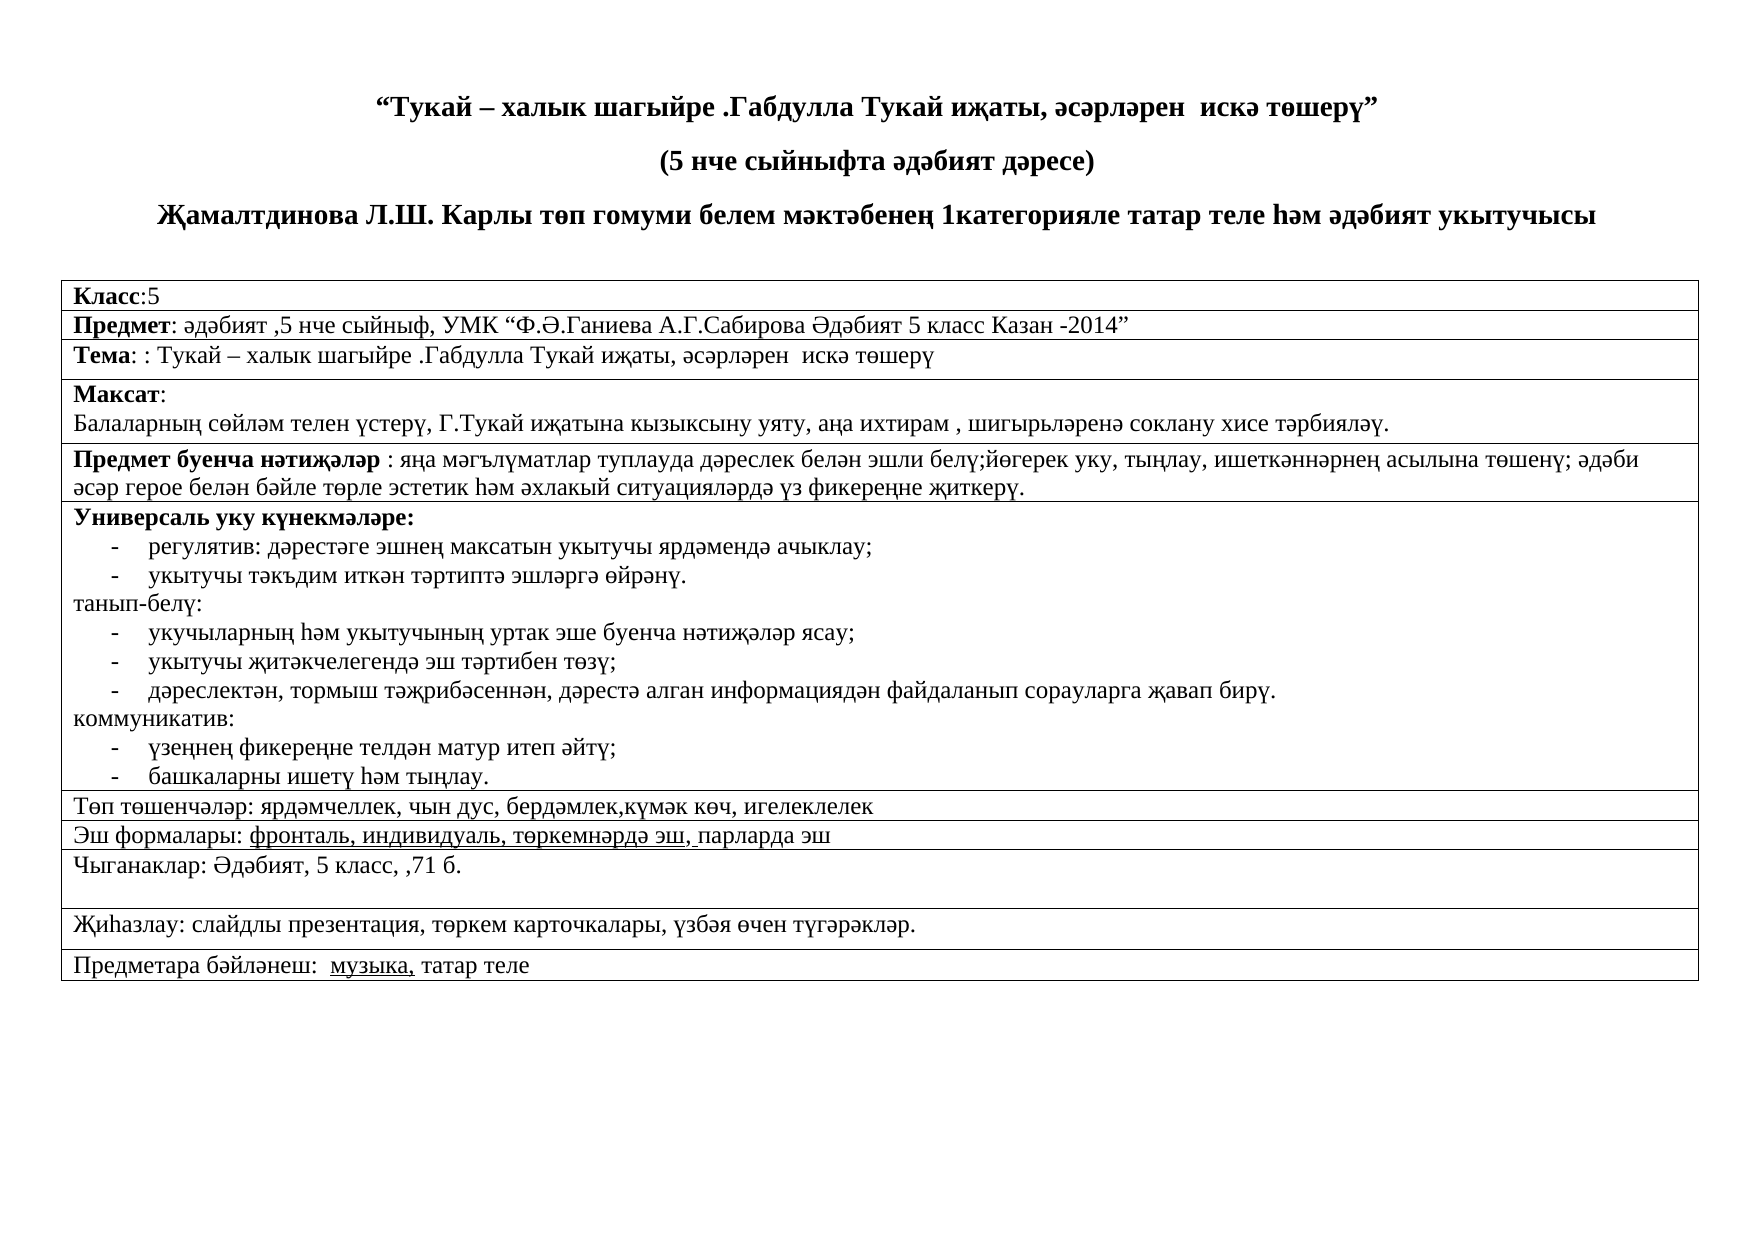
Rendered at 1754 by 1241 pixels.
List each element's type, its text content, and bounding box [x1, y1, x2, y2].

table_cell Предметара бәйләнеш: музыка, татар теле [62, 950, 1400, 980]
text (5 нче сыйныфта әдәбият дәресе) [118, 143, 1636, 177]
text “Тукай – халык шагыйре .Габдулла Тукай иҗаты, әсәрләрен искә төшерү” [118, 89, 1636, 122]
table_cell Җиһазлау: слайдлы презентация, төркем карточкалары, үзбәя өчен түгәрәкләр. [62, 909, 1400, 949]
text Җамалтдинова Л.Ш. Карлы төп гомуми белем мәктәбенең 1категорияле татар теле һәм әдәбият укытучысы [118, 197, 1636, 231]
table_cell Чыганаклар: Әдәбият, 5 класс, ,71 б. [62, 850, 1400, 908]
table_cell [1400, 950, 1698, 980]
table_cell Максат: Балаларның сөйләм телен үстерү, Г.Тукай иҗатына кызыксыну уяту, аңа ихтирам , шигырьләренә соклану хисе тәрбияләү. [62, 380, 1698, 443]
table_cell [1400, 909, 1698, 949]
table_cell Предмет буенча нәтиҗәләр : яңа мәгълүматлар туплауда дәреслек белән эшли белү;йөгерек уку, тыңлау, ишеткәннәрнең асылына төшенү; әдәби әсәр герое белән бәйле төрле эстетик һәм әхлакый ситуацияләрдә үз фикереңне җиткерү. [62, 444, 1698, 501]
table_cell Универсаль уку күнекмәләре: регулятив: дәрестәге эшнең максатын укытучы ярдәмендә ачыклау; укытучы тәкъдим иткән тәртиптә эшләргә өйрәнү. танып-белү: укучыларның һәм укытучының уртак эше буенча нәтиҗәләр ясау; укытучы җитәкчелегендә эш тәртибен төзү; дәреслектән, тормыш тәҗрибәсеннән, дәрестә алган информациядән файдаланып сорауларга җавап бирү. коммуникатив: үзеңнең фикереңне телдән матур итеп әйтү; башкаларны ишетү һәм тыңлау. [62, 502, 1698, 790]
table_header Класс:5 [62, 281, 1698, 309]
table_cell Төп төшенчәләр: ярдәмчеллек, чын дус, бердәмлек,күмәк көч, игелеклелек [62, 791, 1698, 819]
table_cell Тема: : Тукай – халык шагыйре .Габдулла Тукай иҗаты, әсәрләрен искә төшерү [62, 340, 1698, 378]
table_cell Эш формалары: фронталь, индивидуаль, төркемнәрдә эш, парларда эш [62, 821, 1698, 849]
table_cell Предмет: әдәбият ,5 нче сыйныф, УМК “Ф.Ә.Ганиева А.Г.Сабирова Әдәбият 5 класс Казан -2014” [62, 311, 1698, 339]
table_cell [1400, 850, 1698, 908]
